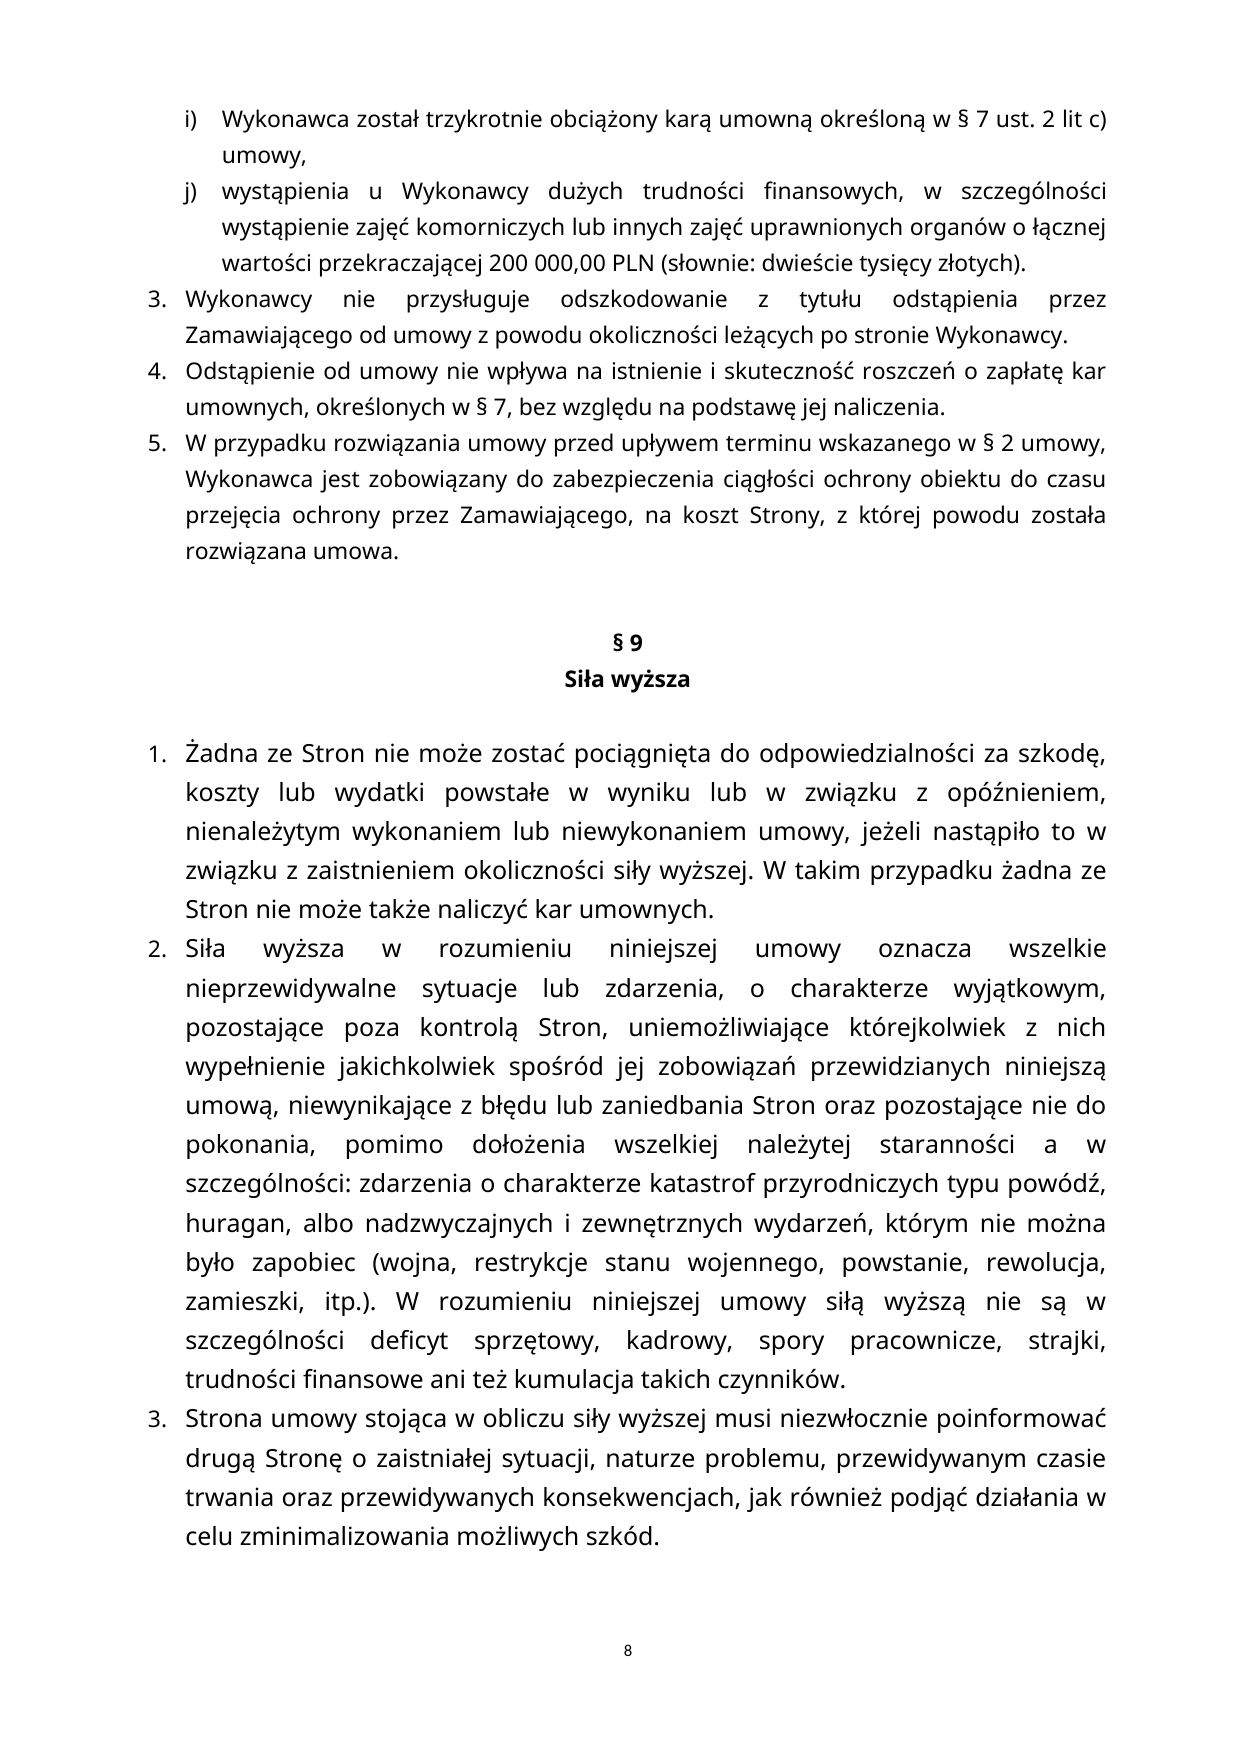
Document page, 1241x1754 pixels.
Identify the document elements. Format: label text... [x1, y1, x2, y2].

list Strona umowy stojąca w obliczu siły wyższej musi niezwłocznie poinformować drugą Stronę o zaistniałej sytuacji, naturze problemu, przewidywanym czasie trwania oraz przewidywanych konsekwencjach, jak również podjąć działania w celu zminimalizowania możliwych szkód. [148, 1401, 1107, 1553]
list Siła wyższa w rozumieniu niniejszej umowy oznacza wszelkie nieprzewidywalne sytuacje lub zdarzenia, o charakterze wyjątkowym, pozostające poza kontrolą Stron, uniemożliwiające którejkolwiek z nich wypełnienie jakichkolwiek spośród jej zobowiązań przewidzianych niniejszą umową, niewynikające z błędu lub zaniedbania Stron oraz pozostające nie do pokonania, pomimo dołożenia wszelkiej należytej staranności a w szczególności: zdarzenia o charakterze katastrof przyrodniczych typu powódź, huragan, albo nadzwyczajnych i zewnętrznych wydarzeń, którym nie można było zapobiec (wojna, restrykcje stanu wojennego, powstanie, rewolucja, zamieszki, itp.). W rozumieniu niniejszej umowy siłą wyższą nie są w szczególności deficyt sprzętowy, kadrowy, spory pracownicze, strajki, trudności finansowe ani też kumulacja takich czynników. [148, 931, 1107, 1396]
list Odstąpienie od umowy nie wpływa na istnienie i skuteczność roszczeń o zapłatę kar umownych, określonych w § 7, bez względu na podstawę jej naliczenia. [148, 355, 1107, 422]
list Wykonawca został trzykrotnie obciążony karą umowną określoną w § 7 ust. 2 lit c) umowy, [184, 103, 1107, 171]
list Żadna ze Stron nie może zostać pociągnięta do odpowiedzialności za szkodę, koszty lub wydatki powstałe w wyniku lub w związku z opóźnieniem, nienależytym wykonaniem lub niewykonaniem umowy, jeżeli nastąpiło to w związku z zaistnieniem okoliczności siły wyższej. W takim przypadku żadna ze Stron nie może także naliczyć kar umownych. [148, 735, 1107, 926]
list wystąpienia u Wykonawcy dużych trudności finansowych, w szczególności wystąpienie zajęć komorniczych lub innych zajęć uprawnionych organów o łącznej wartości przekraczającej 200 000,00 PLN (słownie: dwieście tysięcy złotych). [184, 175, 1107, 278]
list Wykonawcy nie przysługuje odszkodowanie z tytułu odstąpienia przez Zamawiającego od umowy z powodu okoliczności leżących po stronie Wykonawcy. [148, 283, 1107, 350]
text § 9 [148, 627, 1107, 659]
text Siła wyższa [148, 663, 1107, 694]
list W przypadku rozwiązania umowy przed upływem terminu wskazanego w § 2 umowy, Wykonawca jest zobowiązany do zabezpieczenia ciągłości ochrony obiektu do czasu przejęcia ochrony przez Zamawiającego, na koszt Strony, z której powodu została rozwiązana umowa. [148, 427, 1107, 566]
